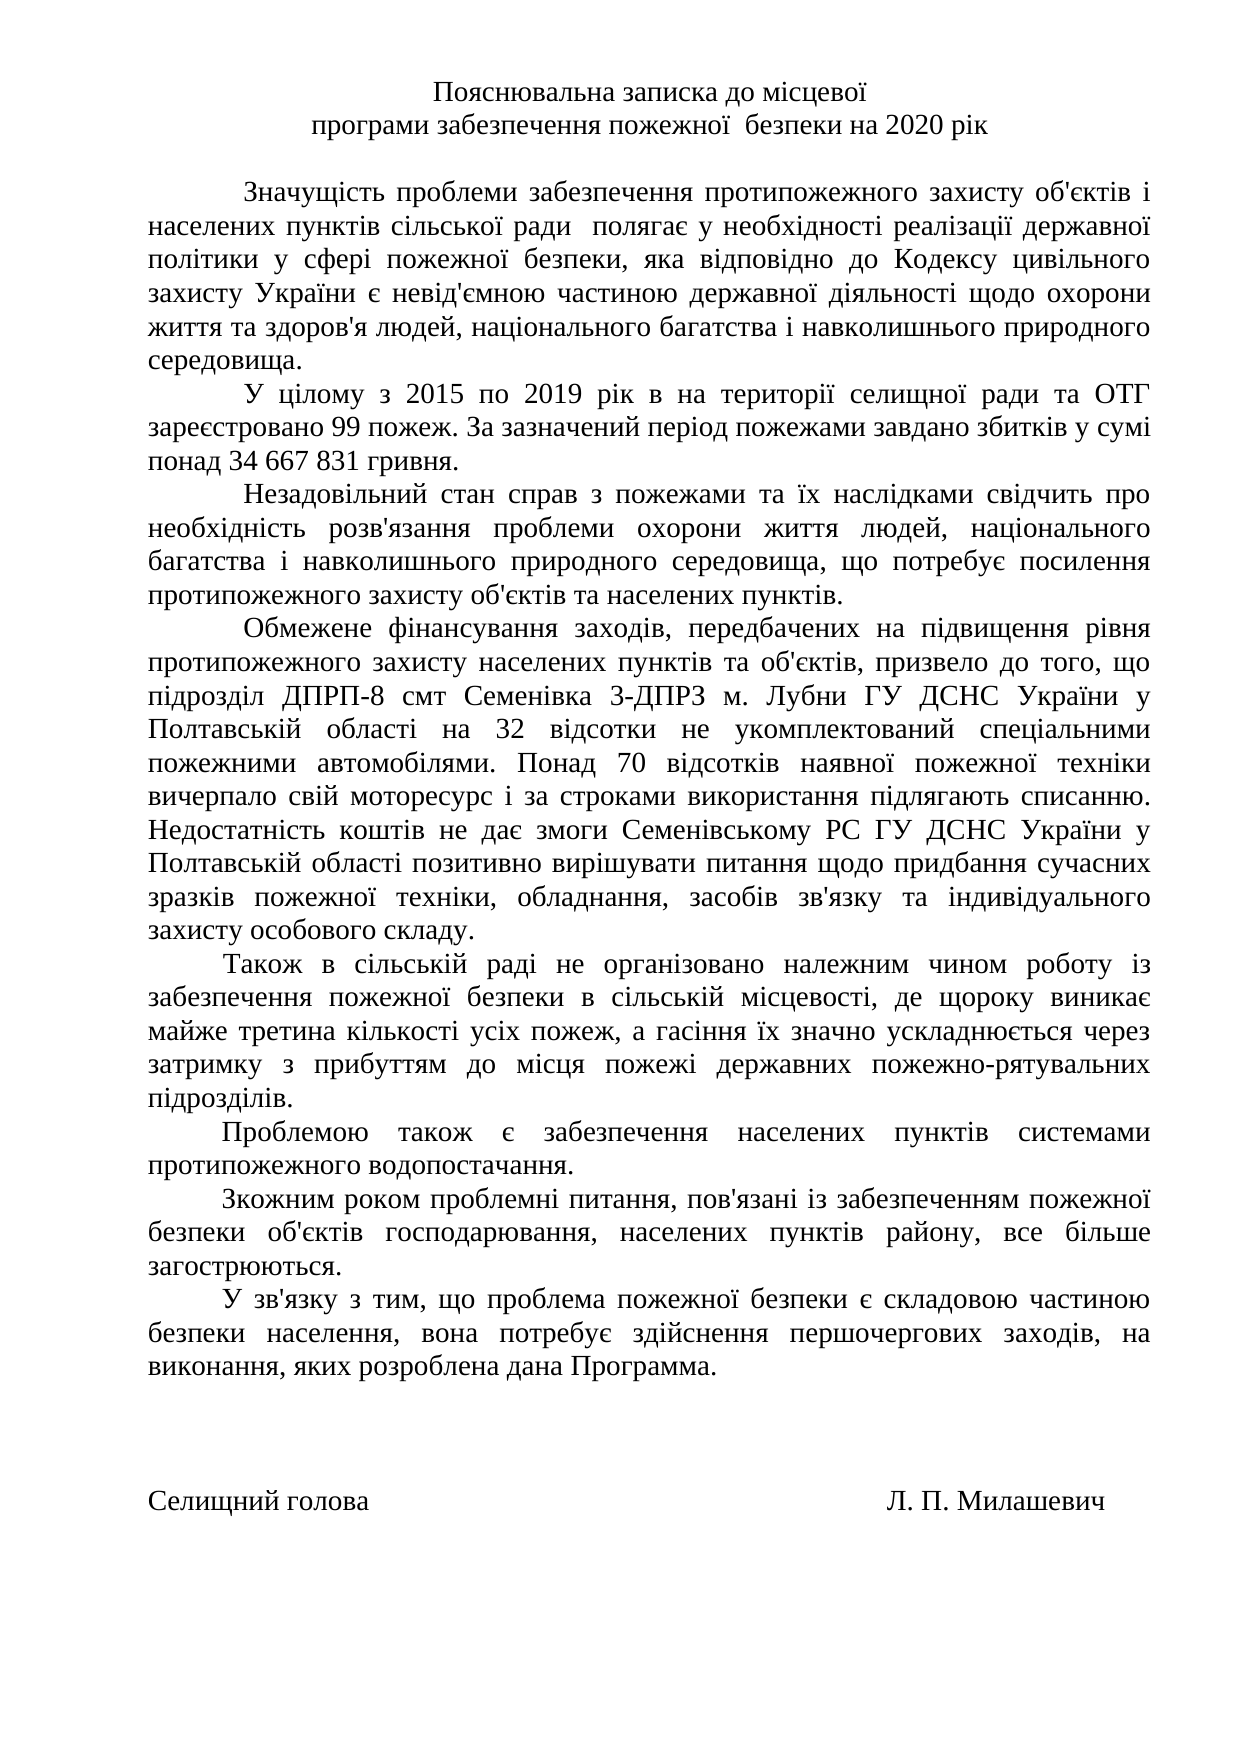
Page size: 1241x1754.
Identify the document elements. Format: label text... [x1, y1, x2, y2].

text Зкожним роком проблемні питання, пов'язані із забезпеченням пожежної безпеки об'єктів господарювання, населених пунктів району, все більше загострюються. [148, 1181, 1152, 1281]
text Також в сільській раді не організовано належним чином роботу із забезпечення пожежної безпеки в сільській місцевості, де щороку виникає майже третина кількості усіх пожеж, а гасіння їх значно ускладнюється через затримку з прибуттям до місця пожежі державних пожежно-рятувальних підрозділів. [148, 946, 1152, 1114]
text Незадовільний стан справ з пожежами та їх наслідками свідчить про необхідність розв'язання проблеми охорони життя людей, національного багатства і навколишнього природного середовища, що потребує посилення протипожежного захисту об'єктів та населених пунктів. [148, 476, 1152, 611]
text Проблемою також є забезпечення населених пунктів системами протипожежного водопостачання. [148, 1114, 1152, 1181]
text програми забезпечення пожежної безпеки на 2020 рік [148, 107, 1152, 141]
text Обмежене фінансування заходів, передбачених на підвищення рівня протипожежного захисту населених пунктів та об'єктів, призвело до того, що підрозділ ДПРП-8 смт Семенівка 3-ДПРЗ м. Лубни ГУ ДСНС України у Полтавській області на 32 відсотки не укомплектований спеціальними пожежними автомобілями. Понад 70 відсотків наявної пожежної техніки вичерпало свій моторесурс і за строками використання підлягають списанню. Недостатність коштів не дає змоги Семенівському РС ГУ ДСНС України у Полтавській області позитивно вирішувати питання щодо придбання сучасних зразків пожежної техніки, обладнання, засобів зв'язку та індивідуального захисту особового складу. [148, 611, 1152, 946]
text Пояснювальна записка до місцевої [148, 74, 1152, 107]
text У цілому з 2015 по 2019 рік в на території селищної ради та ОТГ зареєстровано 99 пожеж. За зазначений період пожежами завдано збитків у сумі понад 34 667 831 гривня. [148, 376, 1152, 476]
text Значущість проблеми забезпечення протипожежного захисту об'єктів і населених пунктів сільської ради полягає у необхідності реалізації державної політики у сфері пожежної безпеки, яка відповідно до Кодексу цивільного захисту України є невід'ємною частиною державної діяльності щодо охорони життя та здоров'я людей, національного багатства і навколишнього природного середовища. [148, 174, 1152, 376]
text Селищний голова Л. П. Милашевич [148, 1483, 1152, 1516]
text У зв'язку з тим, що проблема пожежної безпеки є складовою частиною безпеки населення, вона потребує здійснення першочергових заходів, на виконання, яких розроблена дана Программа. [148, 1281, 1152, 1382]
